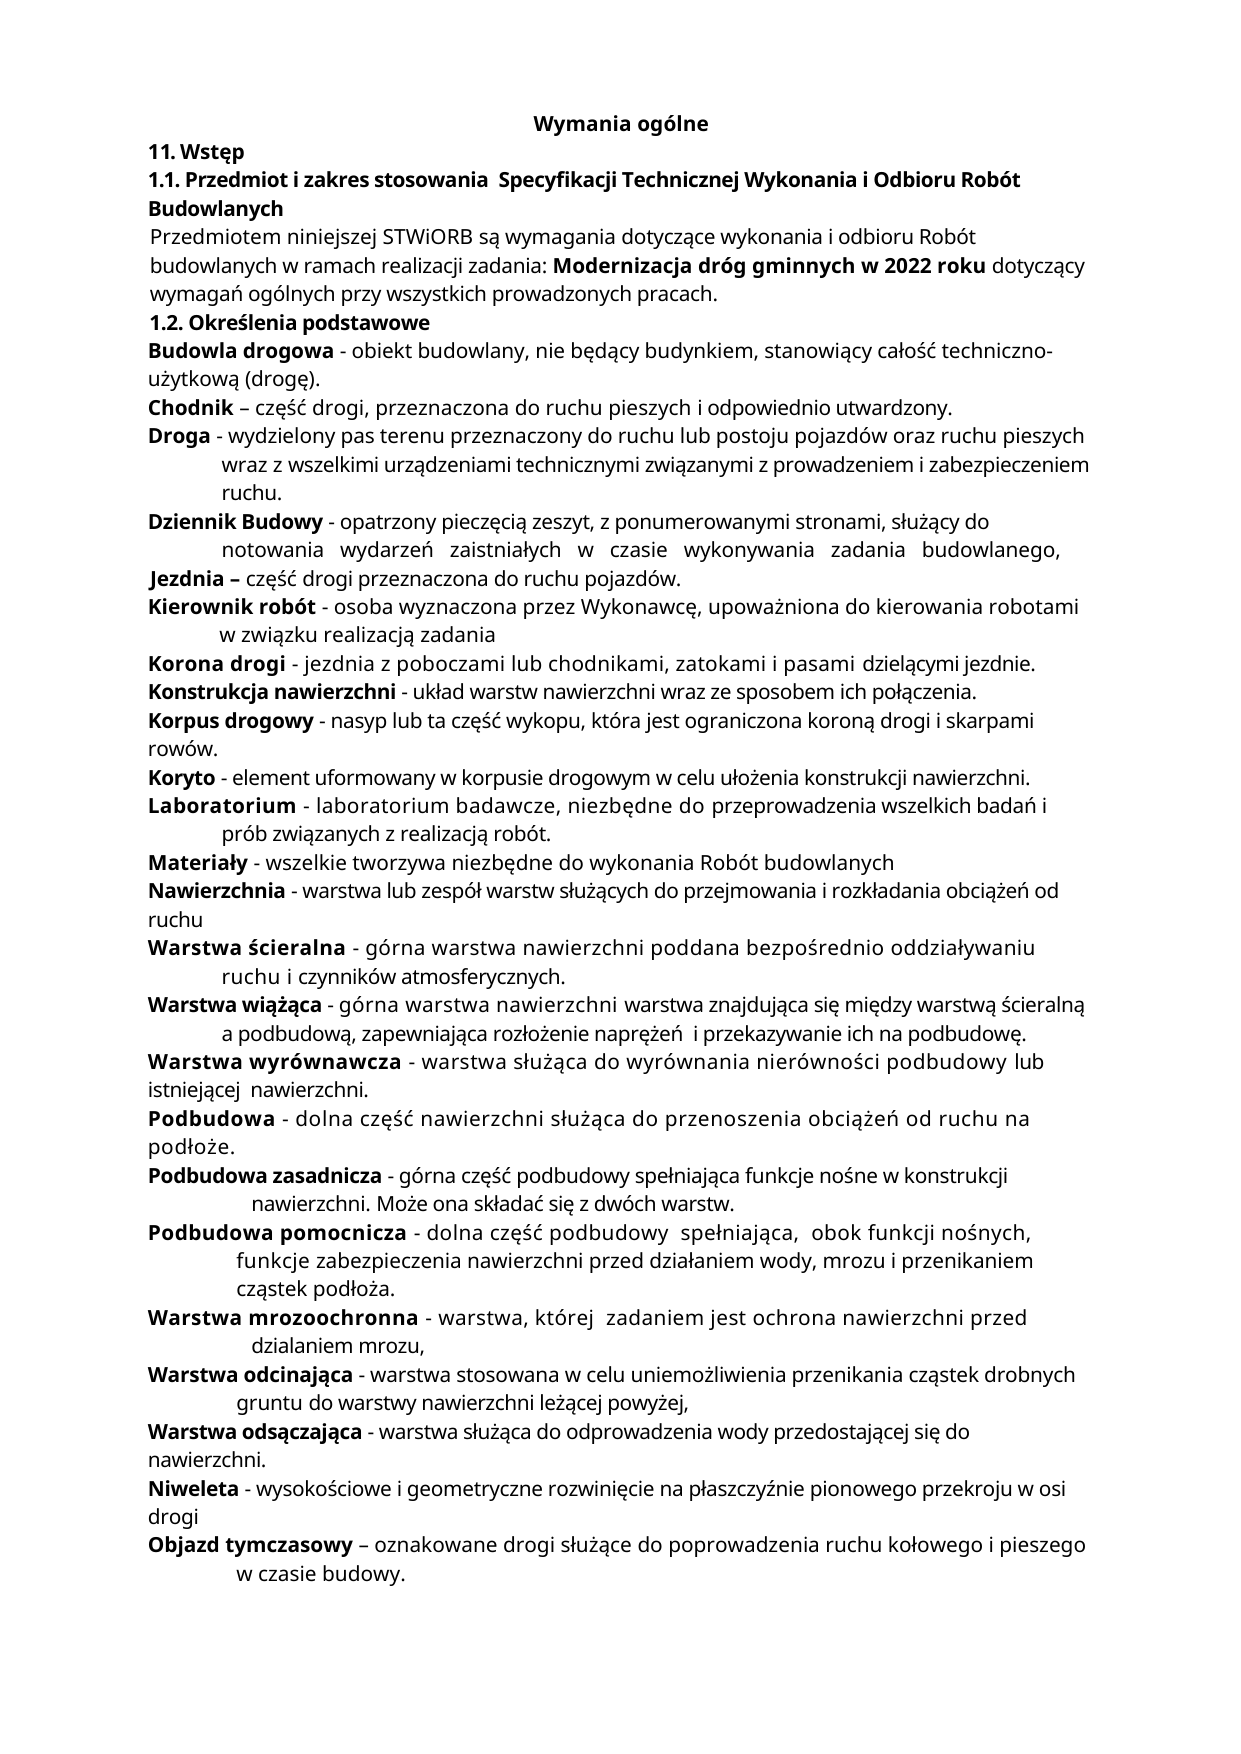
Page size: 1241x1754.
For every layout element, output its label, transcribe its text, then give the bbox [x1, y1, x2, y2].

text Podbudowa pomocnicza - dolna część podbudowy spełniająca, obok funkcji nośnych, funkcje zabezpieczenia nawierzchni przed działaniem wody, mrozu i przenikaniem cząstek podłoża. [148, 1218, 1093, 1303]
text 11. Wstęp [148, 137, 1093, 166]
text Wymania ogólne [149, 109, 1093, 137]
text 1.1. Przedmiot i zakres stosowania Specyfikacji Technicznej Wykonania i Odbioru Robót Budowlanych [148, 166, 1093, 222]
text Korpus drogowy - nasyp lub ta część wykopu, która jest ograniczona koroną drogi i skarpami rowów. [148, 706, 1093, 763]
text Warstwa ścieralna - górna warstwa nawierzchni poddana bezpośrednio oddziaływaniu ruchu i czynników atmosferycznych. [148, 933, 1093, 990]
text Warstwa odcinająca - warstwa stosowana w celu uniemożliwienia przenikania cząstek drobnych gruntu do warstwy nawierzchni leżącej powyżej, [148, 1360, 1093, 1417]
text Chodnik – część drogi, przeznaczona do ruchu pieszych i odpowiednio utwardzony. [148, 393, 1093, 421]
text Konstrukcja nawierzchni - układ warstw nawierzchni wraz ze sposobem ich połączenia. [148, 677, 1093, 706]
text Warstwa wyrównawcza - warstwa służąca do wyrównania nierówności podbudowy lub istniejącej nawierzchni. [148, 1047, 1093, 1104]
text Warstwa odsączająca - warstwa służąca do odprowadzenia wody przedostającej się do nawierzchni. [148, 1417, 1093, 1474]
text Warstwa wiążąca - górna warstwa nawierzchni warstwa znajdująca się między warstwą ścieralną a podbudową, zapewniająca rozłożenie naprężeń i przekazywanie ich na podbudowę. [148, 990, 1093, 1047]
text Kierownik robót - osoba wyznaczona przez Wykonawcę, upoważniona do kierowania robotami w związku realizacją zadania [148, 592, 1093, 649]
text Podbudowa zasadnicza - górna część podbudowy spełniająca funkcje nośne w konstrukcji nawierzchni. Może ona składać się z dwóch warstw. [148, 1161, 1093, 1218]
text Budowla drogowa - obiekt budowlany, nie będący budynkiem, stanowiący całość techniczno-użytkową (drogę). [148, 336, 1093, 393]
text Niweleta - wysokościowe i geometryczne rozwinięcie na płaszczyźnie pionowego przekroju w osi drogi [148, 1474, 1093, 1531]
text Objazd tymczasowy – oznakowane drogi służące do poprowadzenia ruchu kołowego i pieszego w czasie budowy. [148, 1531, 1093, 1587]
text Koryto - element uformowany w korpusie drogowym w celu ułożenia konstrukcji nawierzchni. [148, 763, 1093, 791]
text Warstwa mrozoochronna - warstwa, której zadaniem jest ochrona nawierzchni przed dzialaniem mrozu, [148, 1303, 1093, 1360]
text Korona drogi - jezdnia z poboczami lub chodnikami, zatokami i pasami dzielącymi jezdnie. [148, 649, 1092, 677]
text Laboratorium - laboratorium badawcze, niezbędne do przeprowadzenia wszelkich badań i prób związanych z realizacją robót. [148, 791, 1093, 848]
text Jezdnia – część drogi przeznaczona do ruchu pojazdów. [150, 564, 1092, 592]
text Nawierzchnia - warstwa lub zespół warstw służących do przejmowania i rozkładania obciążeń od ruchu [148, 876, 1093, 933]
text 1.2. Określenia podstawowe [149, 308, 1093, 336]
text Podbudowa - dolna część nawierzchni służąca do przenoszenia obciążeń od ruchu na podłoże. [148, 1104, 1093, 1161]
text Droga - wydzielony pas terenu przeznaczony do ruchu lub postoju pojazdów oraz ruchu pieszych wraz z wszelkimi urządzeniami technicznymi związanymi z prowadzeniem i zabezpieczeniem ruchu. [148, 421, 1093, 507]
text Materiały - wszelkie tworzywa niezbędne do wykonania Robót budowlanych [148, 848, 1093, 876]
text Przedmiotem niniejszej STWiORB są wymagania dotyczące wykonania i odbioru Robót budowlanych w ramach realizacji zadania: Modernizacja dróg gminnych w 2022 roku dotyczący wymagań ogólnych przy wszystkich prowadzonych pracach. [149, 222, 1093, 308]
text Dziennik Budowy - opatrzony pieczęcią zeszyt, z ponumerowanymi stronami, służący do notowania wydarzeń zaistniałych w czasie wykonywania zadania budowlanego, [148, 507, 1093, 564]
